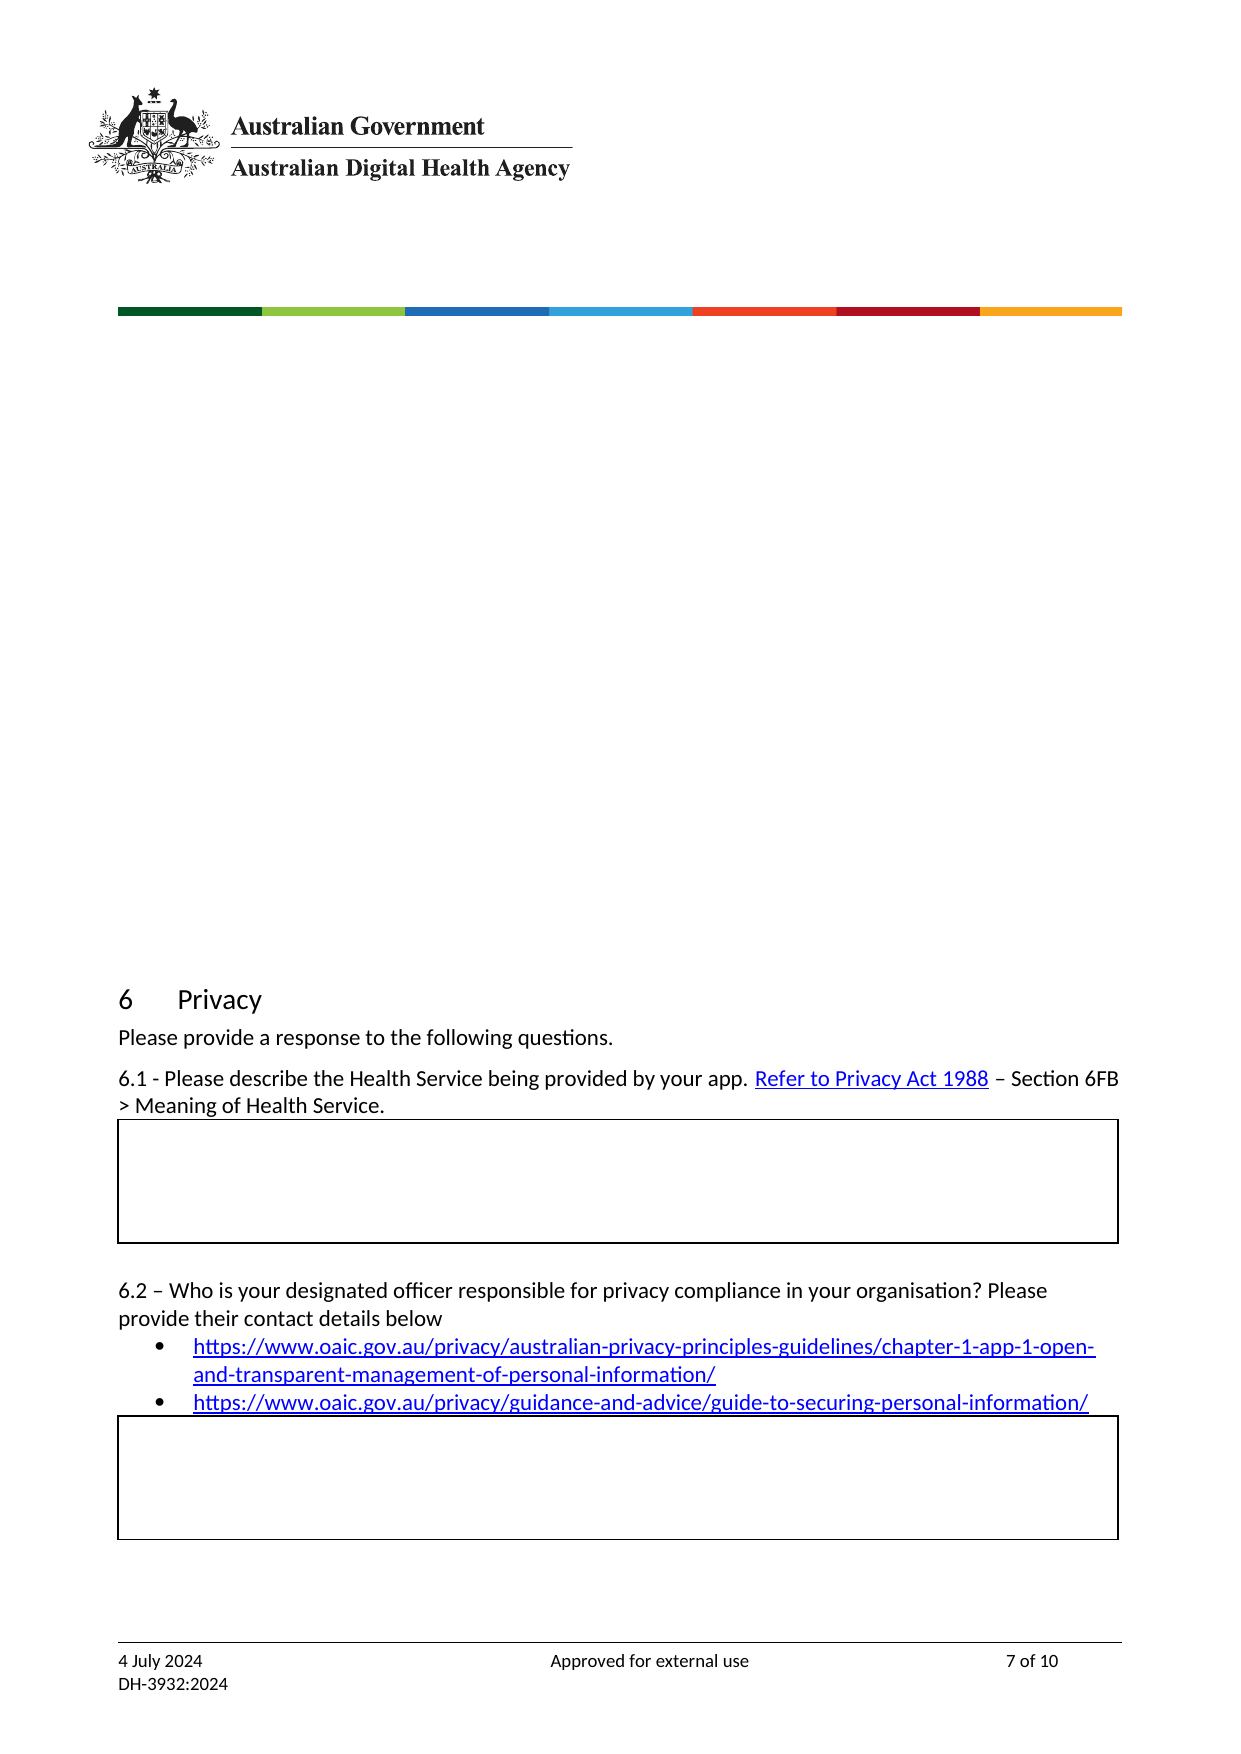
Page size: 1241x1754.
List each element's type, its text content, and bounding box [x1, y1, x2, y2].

text 6.2 – Who is your designated officer responsible for privacy compliance in your organisation? Please provide their contact details below [118, 1276, 1122, 1332]
subtitle Privacy [118, 981, 1122, 1017]
picture [118, 307, 1123, 316]
list https://www.oaic.gov.au/privacy/guidance-and-advice/guide-to-securing-personal-information/ [156, 1388, 1122, 1416]
list https://www.oaic.gov.au/privacy/australian-privacy-principles-guidelines/chapter-1-app-1-open-and-transparent-management-of-personal-information/ [156, 1332, 1122, 1388]
text Please provide a response to the following questions. [118, 1023, 1122, 1051]
text 6.1 - Please describe the Health Service being provided by your app. Refer to Privacy Act 1988 – Section 6FB > Meaning of Health Service. [118, 1064, 1122, 1248]
